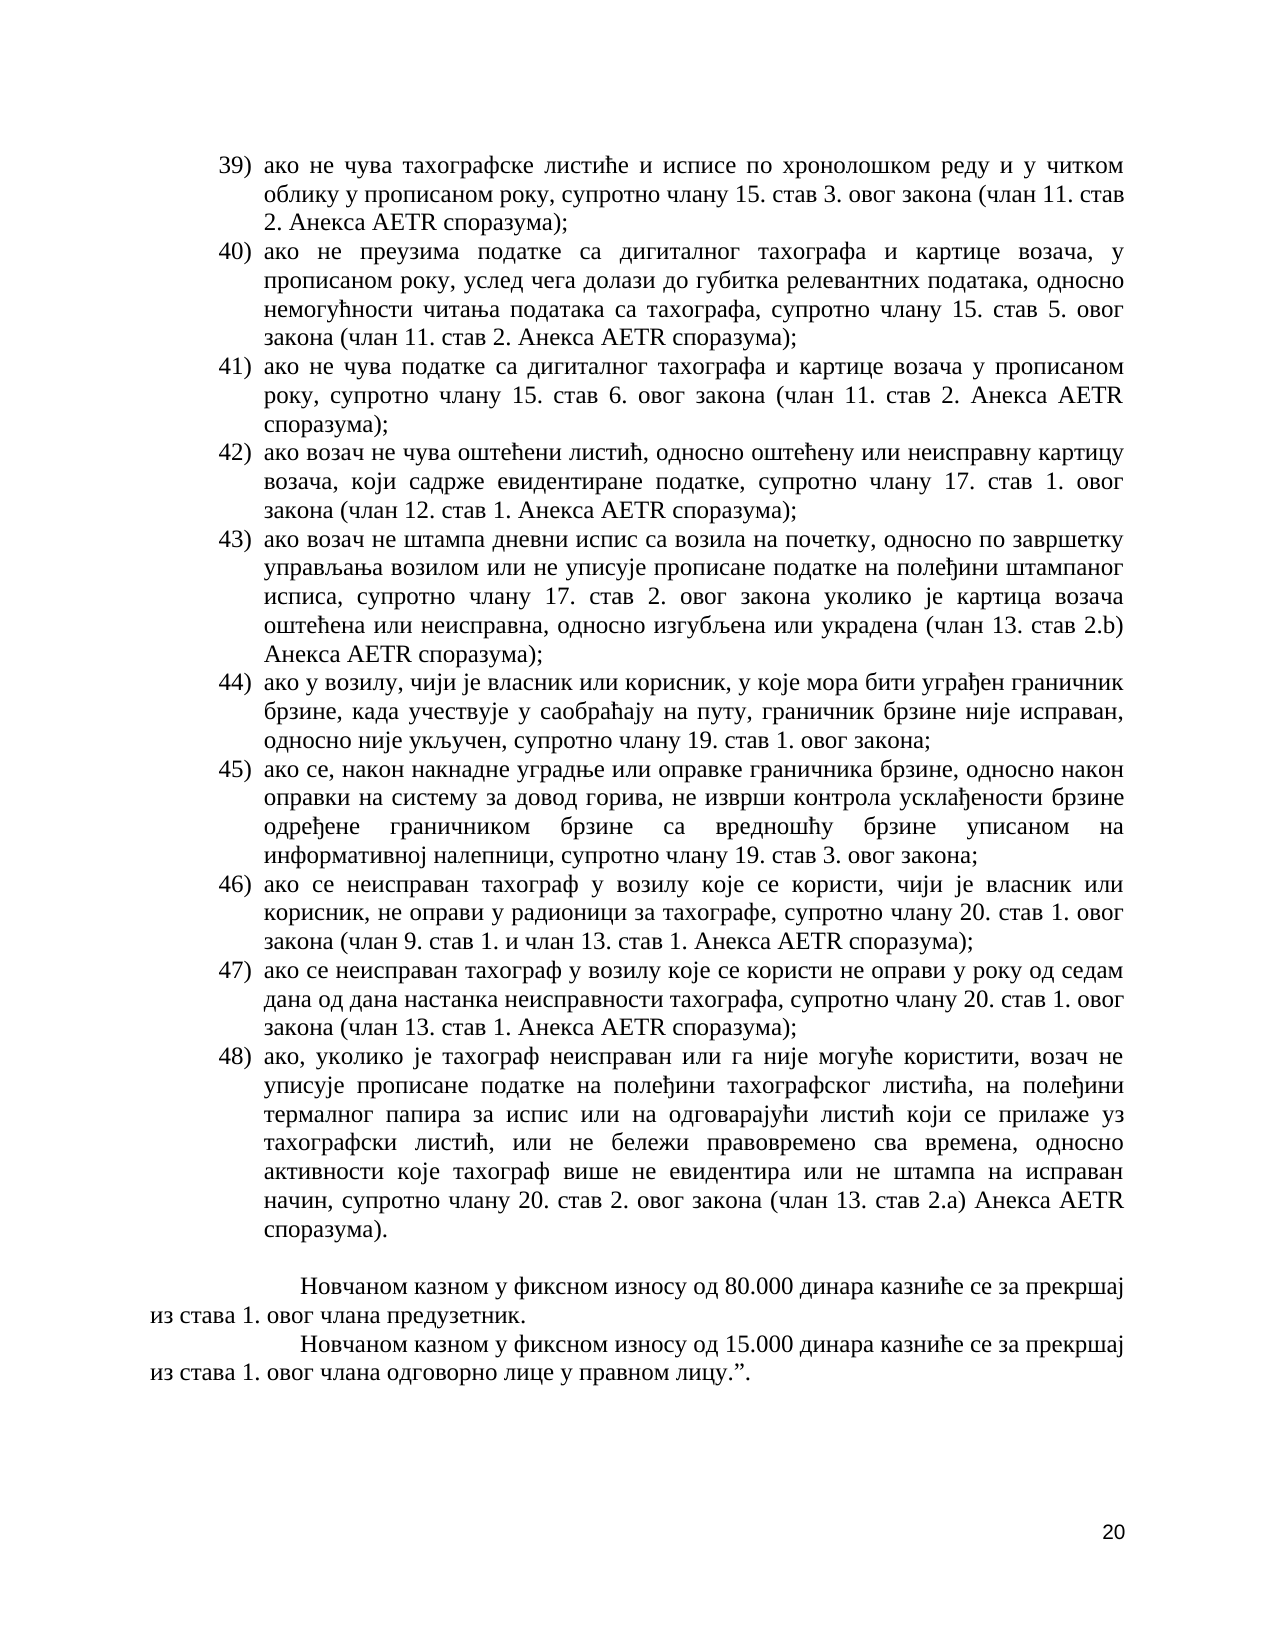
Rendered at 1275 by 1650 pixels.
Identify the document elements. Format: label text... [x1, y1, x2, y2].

text Новчаном казном у фиксном износу од 80.000 динара казниће се за прекршај из става 1. овог члана предузетник. [150, 1271, 1125, 1329]
list ако у возилу, чији је власник или корисник, у које мора бити уграђен граничник брзине, када учествује у саобраћају на путу, граничник брзине није исправан, односно није укључен, супротно члану 19. став 1. овог закона; [218, 667, 1125, 754]
list ако не чува тахографске листиће и исписе по хронолошком реду и у читком облику у прописаном року, супротно члану 15. став 3. овог закона (члан 11. став 2. Анекса AETR споразума); [218, 150, 1125, 236]
text Новчаном казном у фиксном износу од 15.000 динара казниће се за прекршај из става 1. овог члана одговорно лице у правном лицу.ˮ. [150, 1329, 1125, 1386]
list ако се неисправан тахограф у возилу које се користи, чији је власник или корисник, не оправи у радионици за тахографе, супротно члану 20. став 1. овог закона (члан 9. став 1. и члан 13. став 1. Анекса AETR споразума); [218, 869, 1125, 955]
list ако возач не штампа дневни испис са возила на почетку, односно по завршетку управљања возилом или не уписује прописане податке на полеђини штампаног исписа, супротно члану 17. став 2. овог закона уколико је картица возача оштећена или неисправна, односно изгубљена или украдена (члан 13. став 2.b) Анекса AETR споразума); [218, 524, 1125, 667]
list ако се, након накнадне уградње или оправке граничника брзине, односно након оправки на систему за довод горива, не изврши контрола усклађености брзине одређене граничником брзине са вредношћу брзине уписаном на информативној налепници, супротно члану 19. став 3. овог закона; [218, 754, 1125, 869]
list ако возач не чува оштећени листић, односно оштећену или неисправну картицу возача, који садрже евидентиране податке, супротно члану 17. став 1. овог закона (члан 12. став 1. Анекса AETR споразума); [218, 437, 1125, 524]
list ако не чува податке са дигиталног тахографа и картице возача у прописаном року, супротно члану 15. став 6. овог закона (члан 11. став 2. Анекса AETR споразума); [218, 351, 1125, 437]
list ако, уколико је тахограф неисправан или га није могуће користити, возач не уписује прописане податке на полеђини тахографског листића, на полеђини термалног папира за испис или на одговарајући листић који се прилаже уз тахографски листић, или не бележи правовремено сва времена, односно активности које тахограф више не евидентира или не штампа на исправан начин, супротно члану 20. став 2. овог закона (члан 13. став 2.а) Анекса AETR споразума). [218, 1041, 1125, 1242]
list ако се неисправан тахограф у возилу које се користи не оправи у року од седам дана од дана настанка неисправности тахографа, супротно члану 20. став 1. овог закона (члан 13. став 1. Анекса AETR споразума); [218, 955, 1125, 1041]
list ако не преузима податке са дигиталног тахографа и картице возача, у прописаном року, услед чега долази до губитка релевантних података, односно немогућности читања података са тахографа, супротно члану 15. став 5. овог закона (члан 11. став 2. Анекса AETR споразума); [218, 236, 1125, 351]
